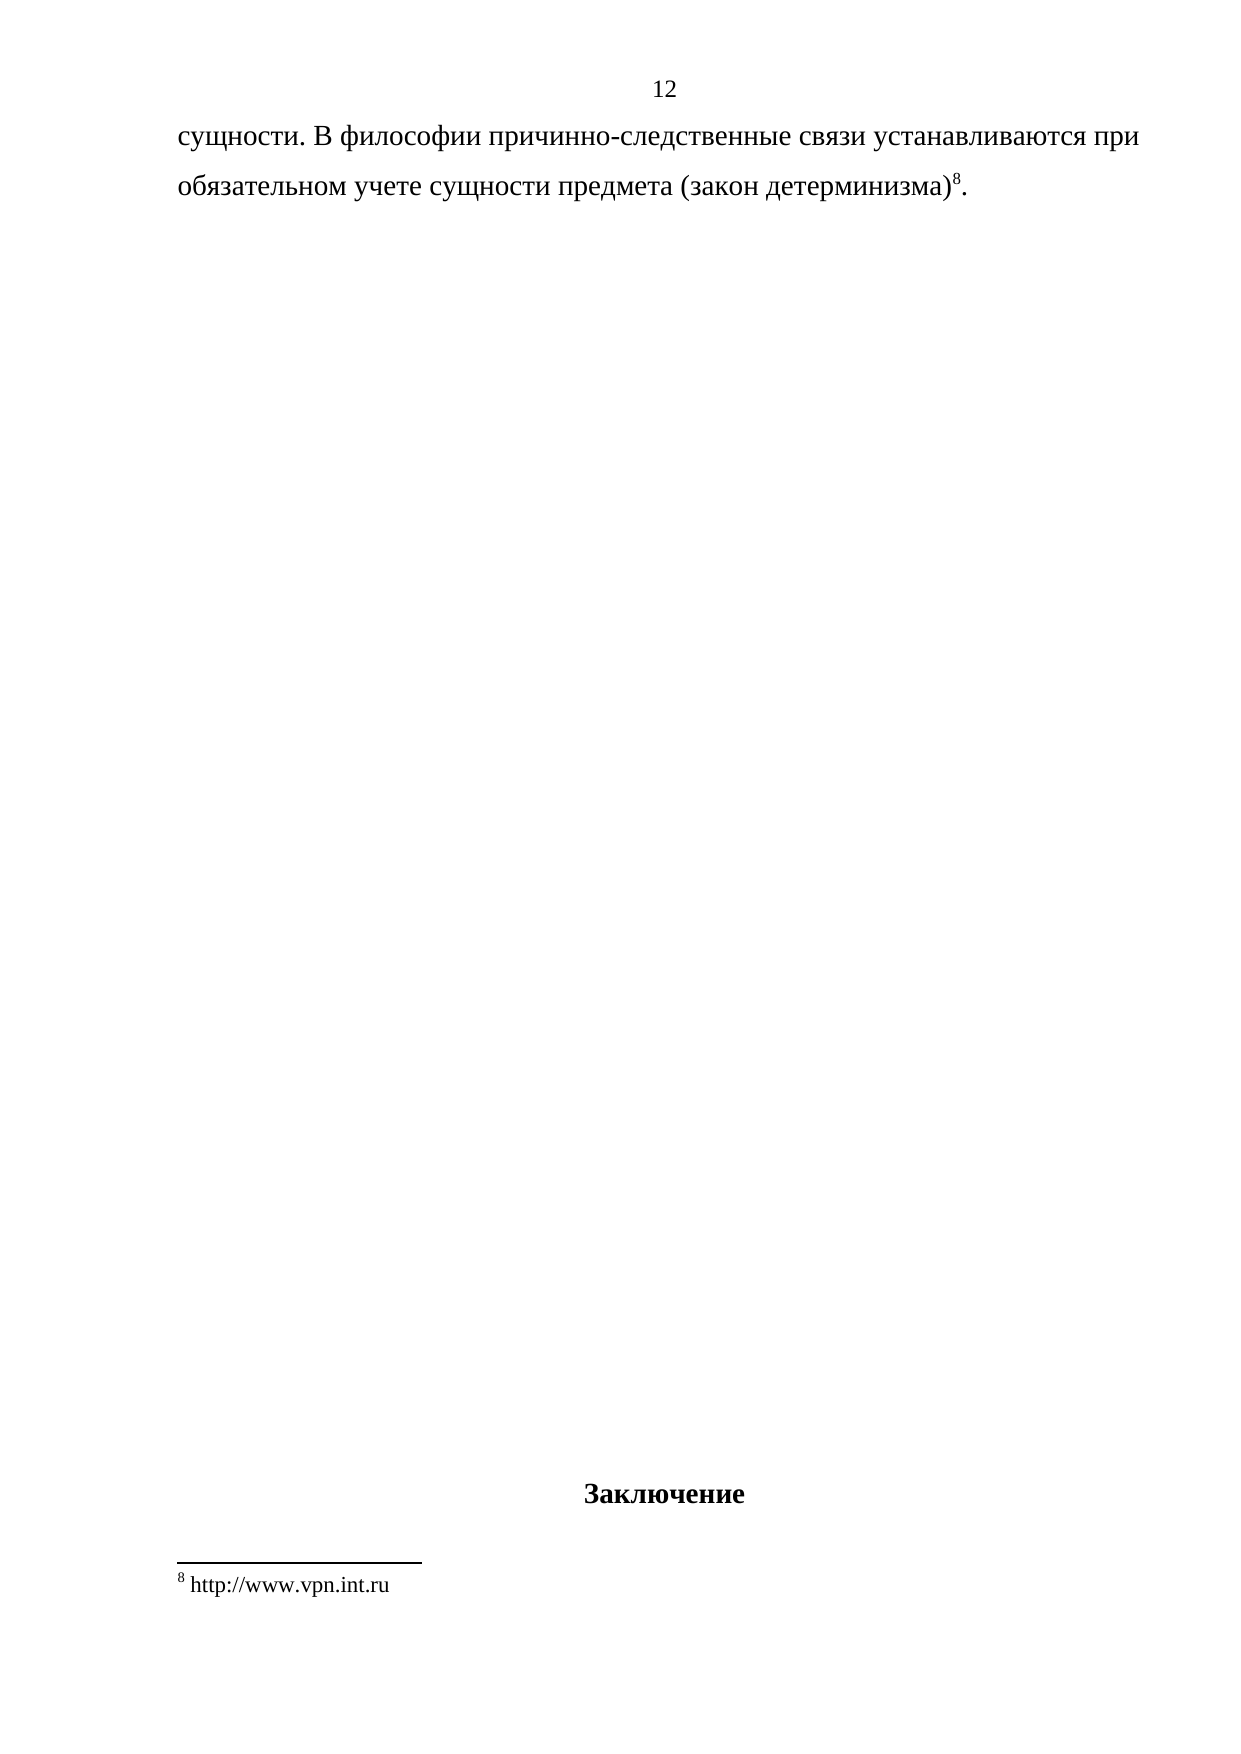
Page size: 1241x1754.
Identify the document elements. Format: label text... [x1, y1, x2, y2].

text Заключение [177, 1477, 1152, 1510]
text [177, 118, 1152, 202]
